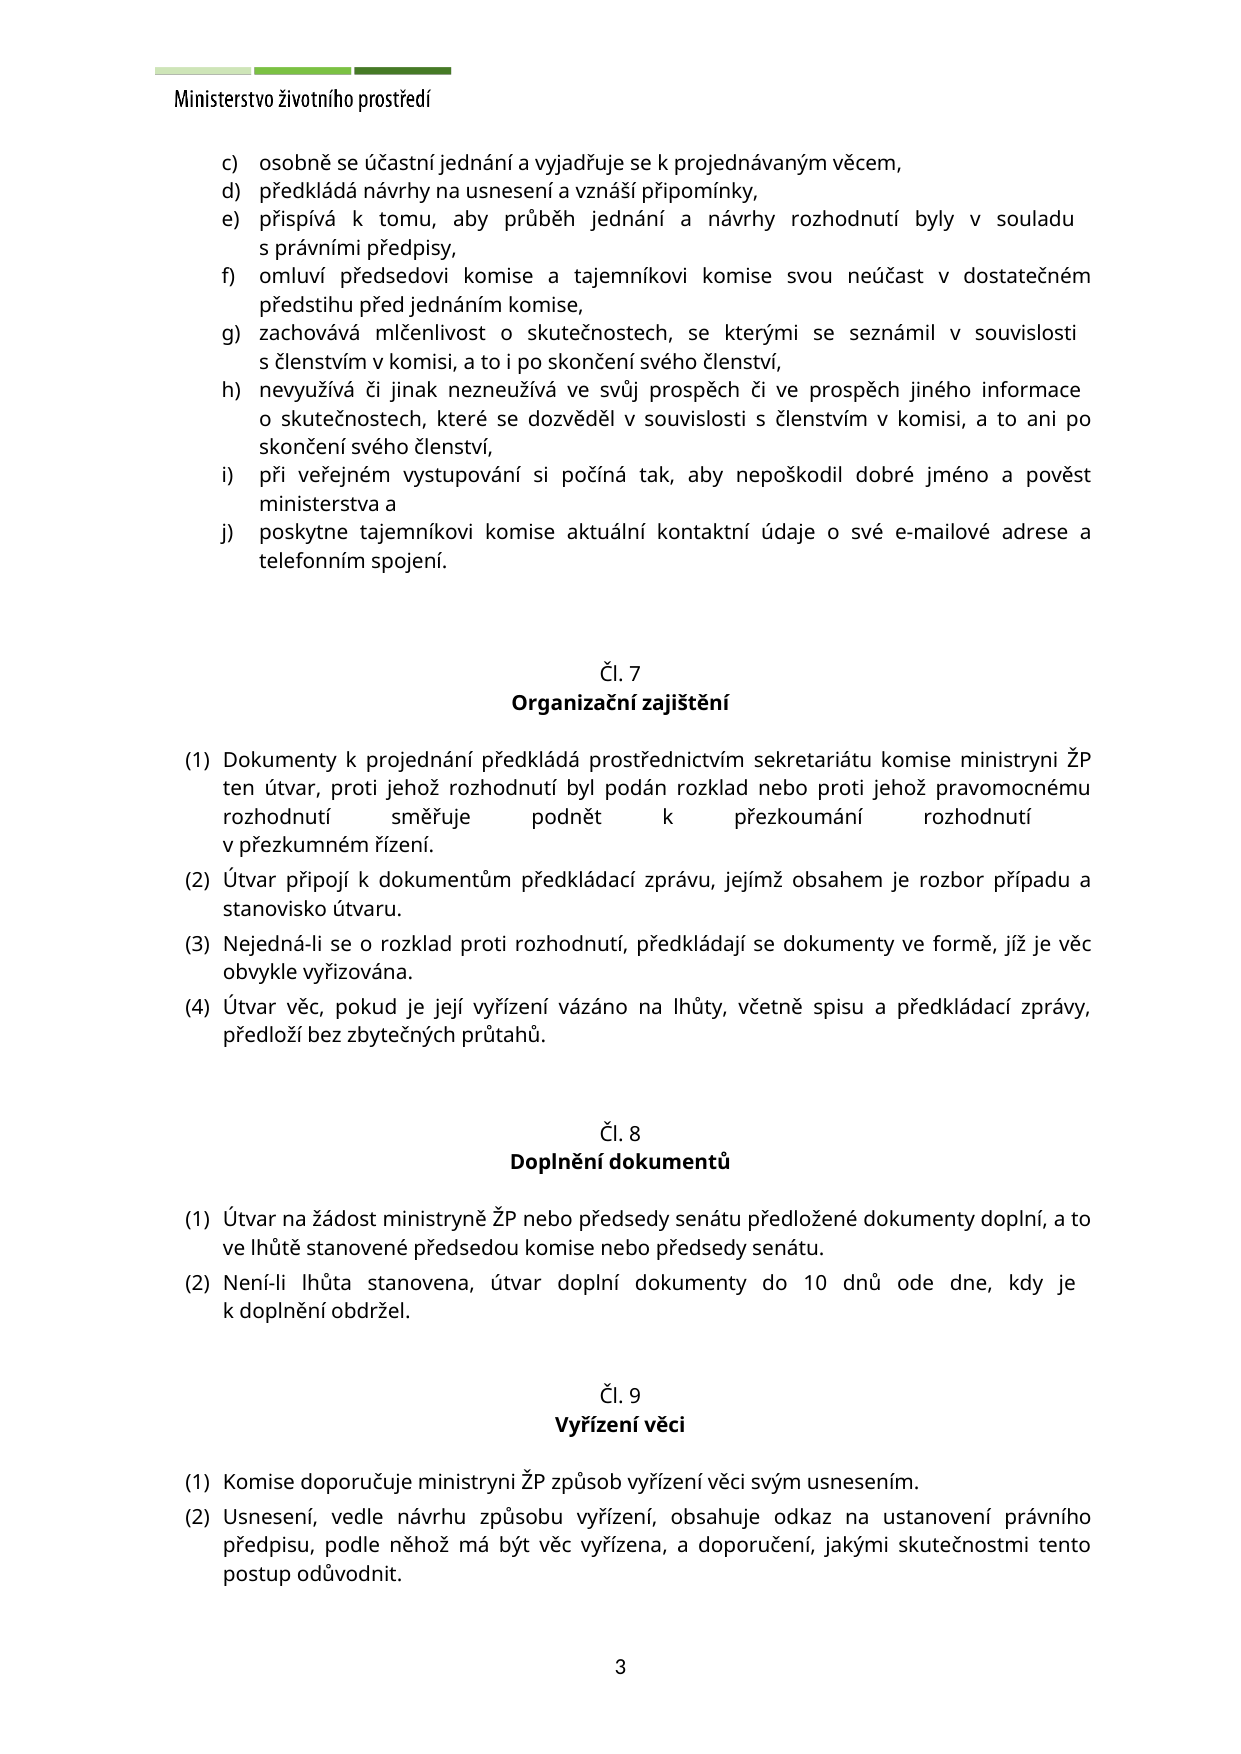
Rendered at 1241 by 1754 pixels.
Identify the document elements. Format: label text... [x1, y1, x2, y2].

list Útvar na žádost ministryně ŽP nebo předsedy senátu předložené dokumenty doplní, a to ve lhůtě stanovené předsedou komise nebo předsedy senátu. [185, 1204, 1092, 1261]
text Vyřízení věci [148, 1410, 1092, 1438]
list omluví předsedovi komise a tajemníkovi komise svou neúčast v dostatečném předstihu před jednáním komise, [221, 261, 1092, 318]
list osobně se účastní jednání a vyjadřuje se k projednávaným věcem, [221, 148, 1092, 176]
picture [147, 59, 458, 119]
text Čl. 7 [148, 659, 1092, 688]
list poskytne tajemníkovi komise aktuální kontaktní údaje o své e-mailové adrese a telefonním spojení. [221, 517, 1092, 574]
list zachovává mlčenlivost o skutečnostech, se kterými se seznámil v souvislosti s členstvím v komisi, a to i po skončení svého členství, [221, 318, 1092, 375]
text Čl. 9 [148, 1382, 1092, 1410]
list Usnesení, vedle návrhu způsobu vyřízení, obsahuje odkaz na ustanovení právního předpisu, podle něhož má být věc vyřízena, a doporučení, jakými skutečnostmi tento postup odůvodnit. [185, 1502, 1092, 1587]
list Není-li lhůta stanovena, útvar doplní dokumenty do 10 dnů ode dne, kdy je k doplnění obdržel. [185, 1268, 1092, 1325]
list při veřejném vystupování si počíná tak, aby nepoškodil dobré jméno a pověst ministerstva a [221, 461, 1092, 517]
list Útvar připojí k dokumentům předkládací zprávu, jejímž obsahem je rozbor případu a stanovisko útvaru. [185, 865, 1092, 922]
list Nejedná-li se o rozklad proti rozhodnutí, předkládají se dokumenty ve formě, jíž je věc obvykle vyřizována. [185, 929, 1092, 986]
list Komise doporučuje ministryni ŽP způsob vyřízení věci svým usnesením. [185, 1467, 1092, 1495]
list Dokumenty k projednání předkládá prostřednictvím sekretariátu komise ministryni ŽP ten útvar, proti jehož rozhodnutí byl podán rozklad nebo proti jehož pravomocnému rozhodnutí směřuje podnět k přezkoumání rozhodnutí v přezkumném řízení. [185, 745, 1092, 859]
list nevyužívá či jinak nezneužívá ve svůj prospěch či ve prospěch jiného informace o skutečnostech, které se dozvěděl v souvislosti s členstvím v komisi, a to ani po skončení svého členství, [221, 375, 1092, 461]
text Doplnění dokumentů [148, 1147, 1092, 1176]
list předkládá návrhy na usnesení a vznáší připomínky, [221, 176, 1092, 204]
text Organizační zajištění [148, 688, 1092, 716]
text Čl. 8 [148, 1119, 1092, 1147]
list přispívá k tomu, aby průběh jednání a návrhy rozhodnutí byly v souladu s právními předpisy, [221, 204, 1092, 261]
list Útvar věc, pokud je její vyřízení vázáno na lhůty, včetně spisu a předkládací zprávy, předloží bez zbytečných průtahů. [185, 992, 1092, 1049]
